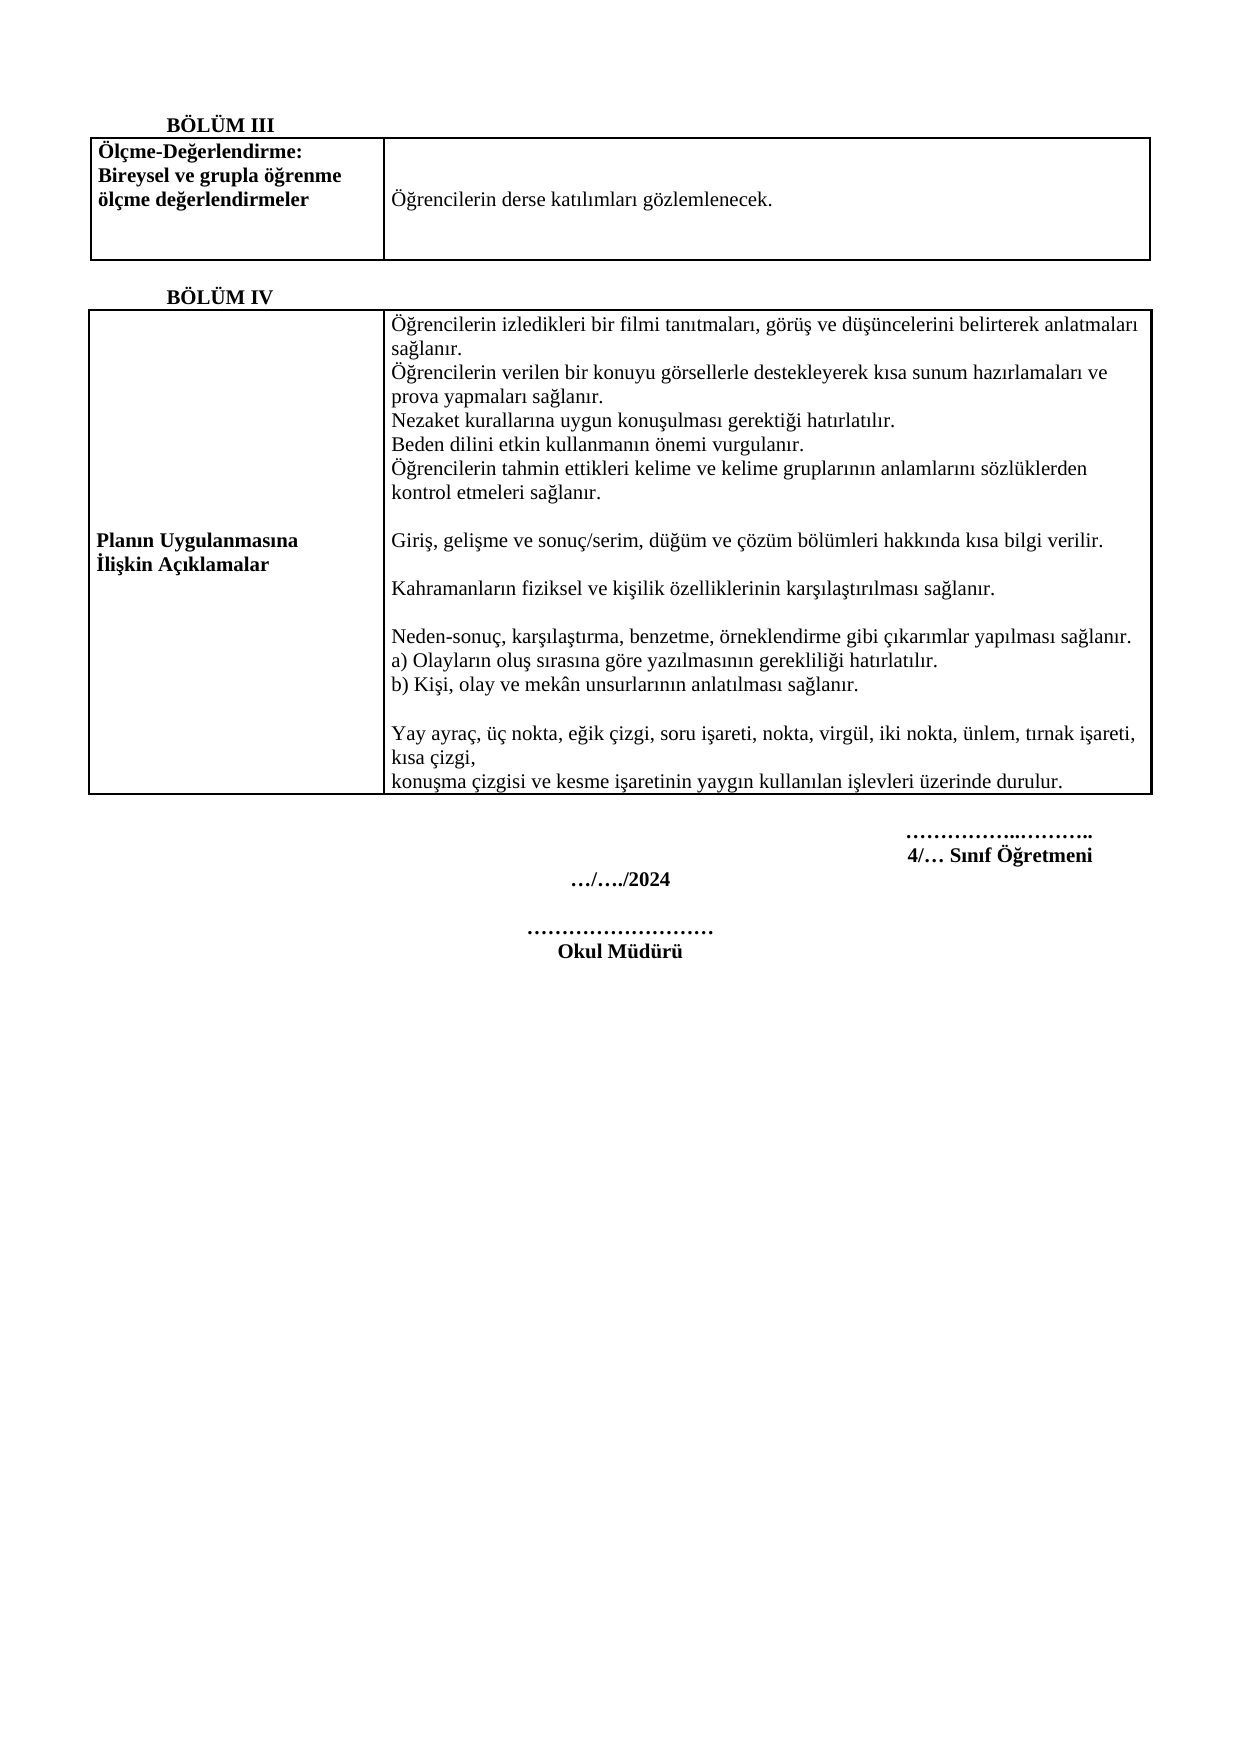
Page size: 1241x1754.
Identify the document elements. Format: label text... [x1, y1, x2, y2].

text ……………………… [148, 915, 1092, 939]
text ……………..……….. [148, 819, 1092, 843]
table_header Ölçme-Değerlendirme: Bireysel ve grupla öğrenme ölçme değerlendirmeler [92, 139, 383, 259]
table_header Öğrencilerin derse katılımları gözlemlenecek. [385, 139, 1149, 259]
table_header Öğrencilerin izledikleri bir filmi tanıtmaları, görüş ve düşüncelerini belirterek anlatmaları sağlanır. Öğrencilerin verilen bir konuyu görsellerle destekleyerek kısa sunum hazırlamaları ve prova yapmaları sağlanır. Nezaket kurallarına uygun konuşulması gerektiği hatırlatılır. Beden dilini etkin kullanmanın önemi vurgulanır. Öğrencilerin tahmin ettikleri kelime ve kelime gruplarının anlamlarını sözlüklerden kontrol etmeleri sağlanır. Giriş, gelişme ve sonuç/serim, düğüm ve çözüm bölümleri hakkında kısa bilgi verilir. Kahramanların fiziksel ve kişilik özelliklerinin karşılaştırılması sağlanır. Neden-sonuç, karşılaştırma, benzetme, örneklendirme gibi çıkarımlar yapılması sağlanır. a) Olayların oluş sırasına göre yazılmasının gerekliliği hatırlatılır. b) Kişi, olay ve mekân unsurlarının anlatılması sağlanır. Yay ayraç, üç nokta, eğik çizgi, soru işareti, nokta, virgül, iki nokta, ünlem, tırnak işareti, kısa çizgi, konuşma çizgisi ve kesme işaretinin yaygın kullanılan işlevleri üzerinde durulur. [385, 311, 1150, 793]
subtitle BÖLÜM III [148, 113, 1092, 137]
subtitle BÖLÜM IV [148, 285, 1092, 309]
text 4/… Sınıf Öğretmeni [148, 843, 1092, 867]
text Okul Müdürü [148, 939, 1092, 963]
text …/…./2024 [148, 867, 1092, 891]
table_header Planın Uygulanmasına İlişkin Açıklamalar [90, 311, 383, 793]
